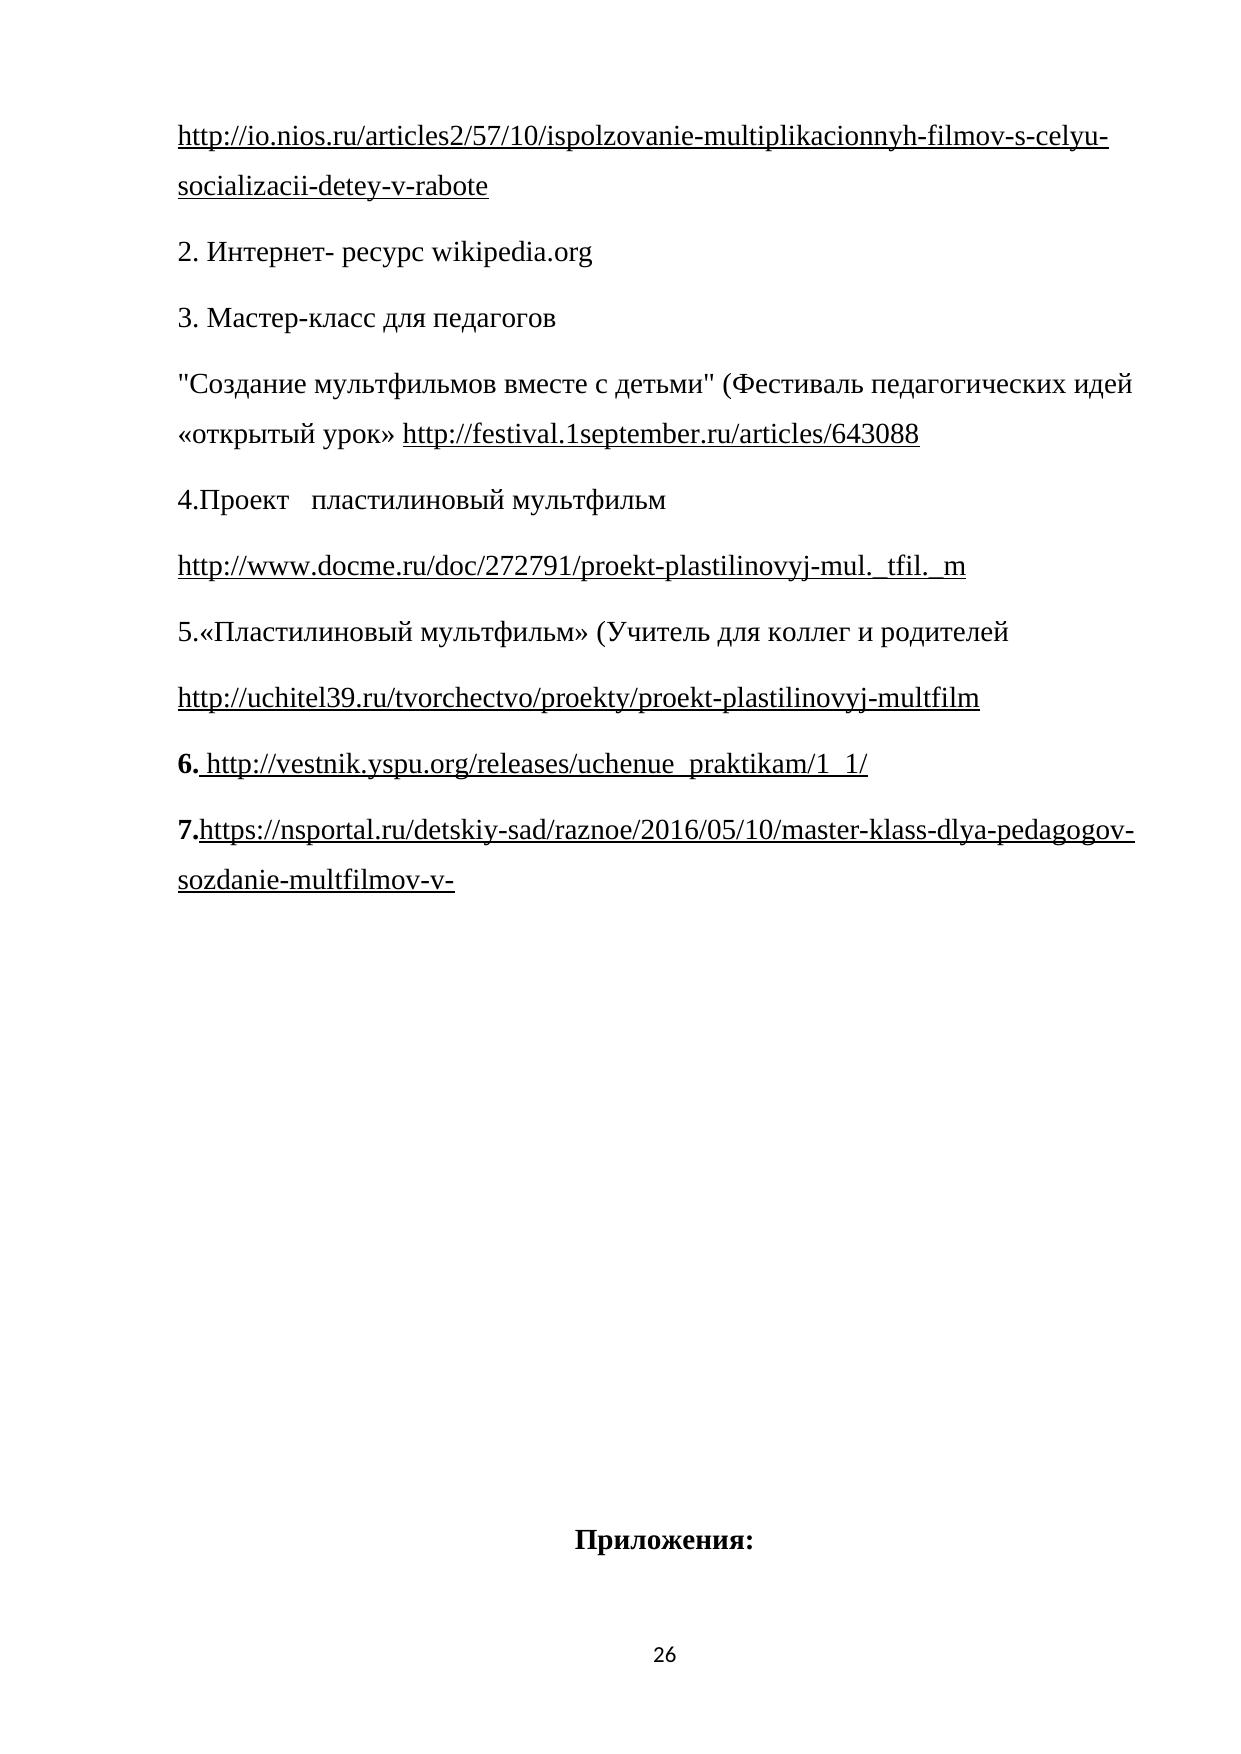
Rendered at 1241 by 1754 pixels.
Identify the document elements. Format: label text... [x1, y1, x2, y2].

text Приложения: [177, 1522, 1152, 1555]
text 7.https://nsportal.ru/detskiy-sad/raznoe/2016/05/10/master-klass-dlya-pedagogov-sozdanie-multfilmov-v- [177, 812, 1152, 896]
text http://uchitel39.ru/tvorchectvo/proekty/proekt-plastilinovyj-multfilm [177, 680, 1152, 714]
text 4.Проект пластилиновый мультфильм [177, 482, 1152, 516]
text 2. Интернет- ресурс wikipedia.org [177, 234, 1152, 268]
text 5.«Пластилиновый мультфильм» (Учитель для коллег и родителей [177, 614, 1152, 648]
text 6. http://vestnik.yspu.org/releases/uchenue_praktikam/1_1/ [177, 746, 1152, 780]
text "Создание мультфильмов вместе с детьми" (Фестиваль педагогических идей «открытый урок» http://festival.1september.ru/articles/643088 [177, 366, 1152, 450]
text http://io.nios.ru/articles2/57/10/ispolzovanie-multiplikacionnyh-filmov-s-celyu-socializacii-detey-v-rabote [177, 118, 1152, 202]
text http://www.docme.ru/doc/272791/proekt-plastilinovyj-mul._tfil._m [177, 548, 1152, 582]
text 3. Мастер-класс для педагогов [177, 300, 1152, 334]
